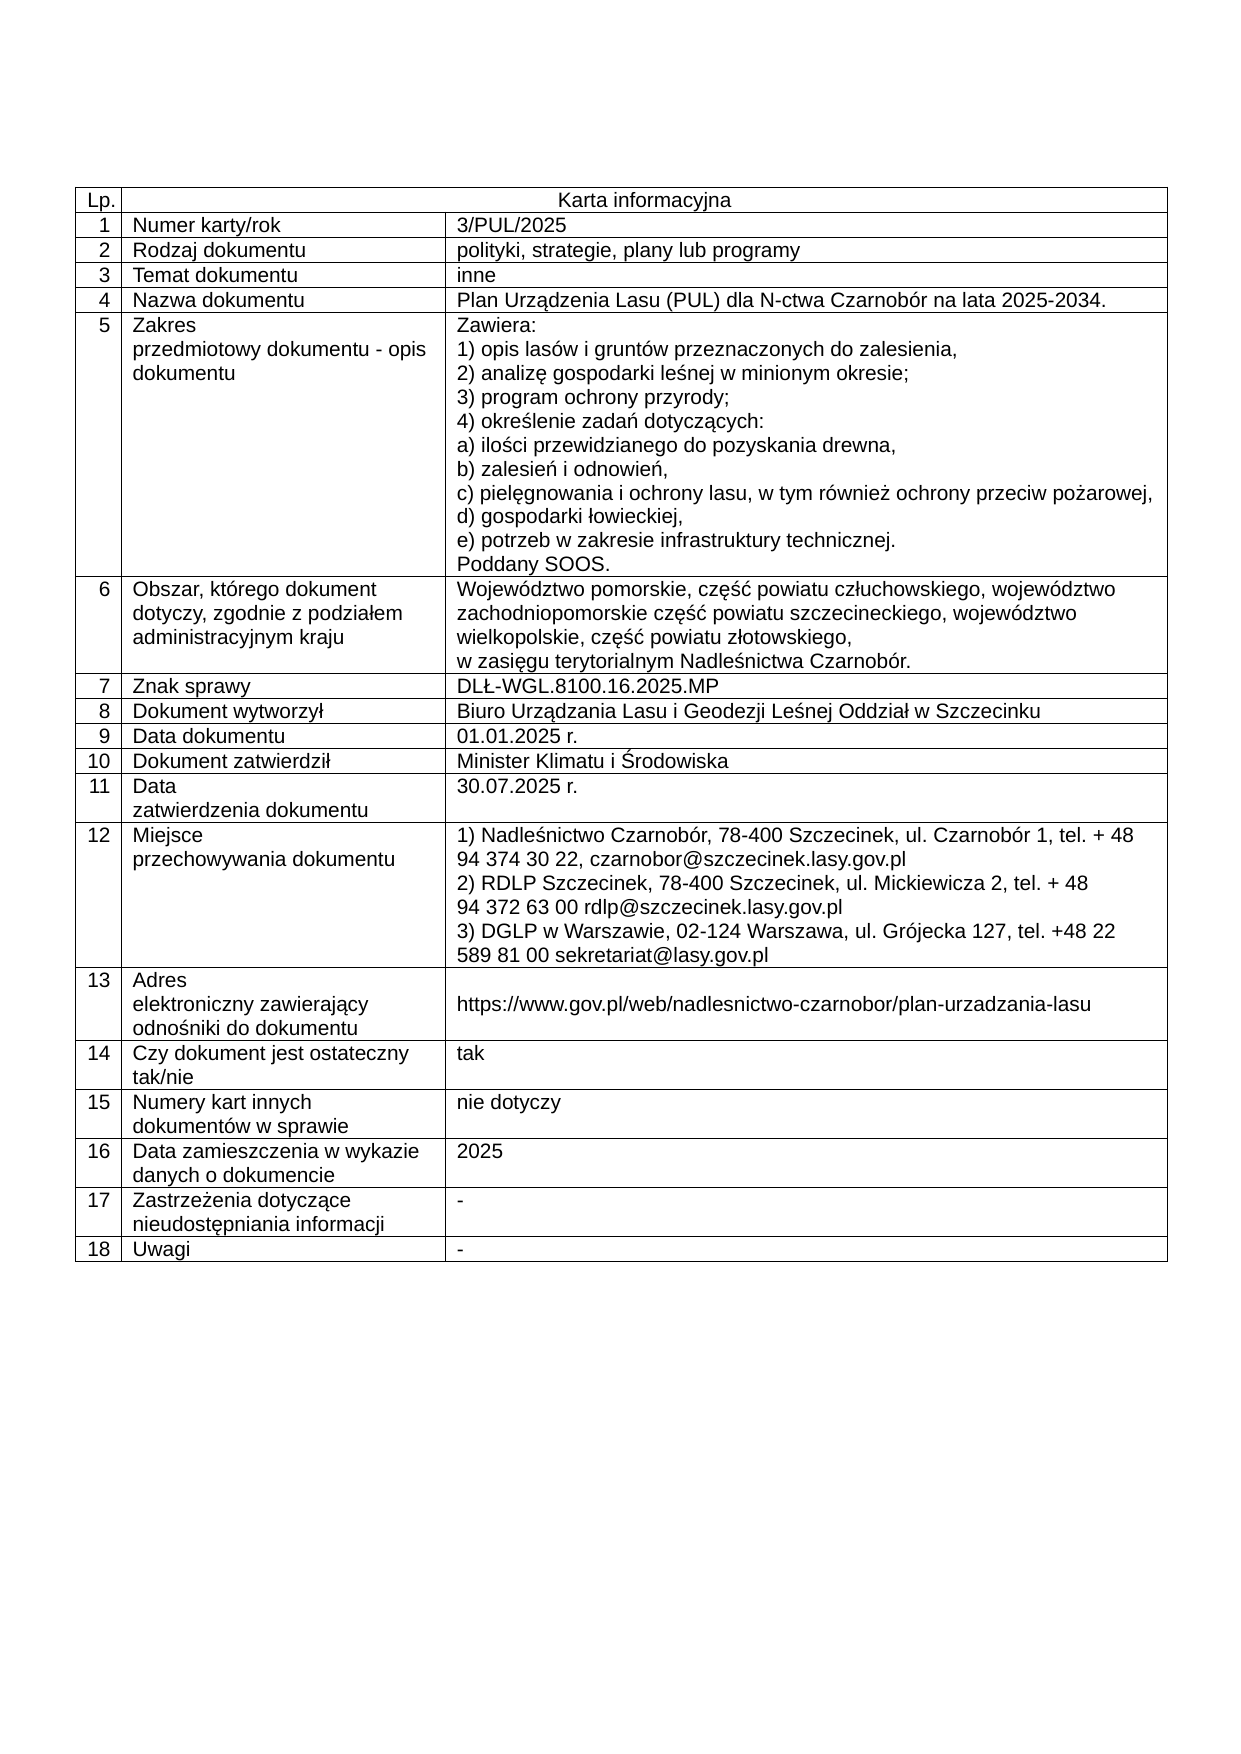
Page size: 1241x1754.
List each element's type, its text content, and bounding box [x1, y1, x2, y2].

table_cell Uwagi [122, 1237, 445, 1261]
table_cell Data dokumentu [122, 724, 445, 748]
table_cell DLŁ-WGL.8100.16.2025.MP [446, 674, 1167, 698]
table_cell Adres elektroniczny zawierający odnośniki do dokumentu [122, 968, 445, 1040]
table_cell 9 [76, 724, 121, 748]
table_cell Nazwa dokumentu [122, 288, 445, 312]
table_cell 18 [76, 1237, 121, 1261]
table_cell Znak sprawy [122, 674, 445, 698]
table_cell 15 [76, 1090, 121, 1138]
table_cell 2 [76, 238, 121, 262]
table_cell 16 [76, 1139, 121, 1187]
table_cell 11 [76, 774, 121, 822]
table_cell Plan Urządzenia Lasu (PUL) dla N-ctwa Czarnobór na lata 2025-2034. [446, 288, 1167, 312]
table_cell 7 [76, 674, 121, 698]
table_cell Biuro Urządzania Lasu i Geodezji Leśnej Oddział w Szczecinku [446, 699, 1167, 723]
table_cell 4 [76, 288, 121, 312]
table_cell - [446, 1237, 1167, 1261]
table_cell Zakres przedmiotowy dokumentu - opis dokumentu [122, 313, 445, 576]
table_cell 10 [76, 749, 121, 773]
table_cell Numery kart innych dokumentów w sprawie [122, 1090, 445, 1138]
table_cell 30.07.2025 r. [446, 774, 1167, 822]
table_cell Temat dokumentu [122, 263, 445, 287]
table_cell Województwo pomorskie, część powiatu człuchowskiego, województwo zachodniopomorskie część powiatu szczecineckiego, województwo wielkopolskie, część powiatu złotowskiego, w zasięgu terytorialnym Nadleśnictwa Czarnobór. [446, 577, 1167, 673]
table_cell Minister Klimatu i Środowiska [446, 749, 1167, 773]
table_header Karta informacyjna [122, 188, 1167, 212]
table_cell 1) Nadleśnictwo Czarnobór, 78-400 Szczecinek, ul. Czarnobór 1, tel. + 48 94 374 30 22, czarnobor@szczecinek.lasy.gov.pl 2) RDLP Szczecinek, 78-400 Szczecinek, ul. Mickiewicza 2, tel. + 48 94 372 63 00 rdlp@szczecinek.lasy.gov.pl 3) DGLP w Warszawie, 02-124 Warszawa, ul. Grójecka 127, tel. +48 22 589 81 00 sekretariat@lasy.gov.pl [446, 823, 1167, 967]
table_cell tak [446, 1041, 1167, 1089]
table_cell 3/PUL/2025 [446, 213, 1167, 237]
table_cell 17 [76, 1188, 121, 1236]
table_cell 1 [76, 213, 121, 237]
table_cell 2025 [446, 1139, 1167, 1187]
table_cell 12 [76, 823, 121, 967]
table_cell Numer karty/rok [122, 213, 445, 237]
table_cell 13 [76, 968, 121, 1040]
table_cell Dokument zatwierdził [122, 749, 445, 773]
table_header Lp. [76, 188, 121, 212]
table_cell - [446, 1188, 1167, 1236]
table_cell Obszar, którego dokument dotyczy, zgodnie z podziałem administracyjnym kraju [122, 577, 445, 673]
table_cell 5 [76, 313, 121, 576]
table_cell 3 [76, 263, 121, 287]
table_cell Data zamieszczenia w wykazie danych o dokumencie [122, 1139, 445, 1187]
table_cell Zastrzeżenia dotyczące nieudostępniania informacji [122, 1188, 445, 1236]
table_cell Rodzaj dokumentu [122, 238, 445, 262]
table_cell Data zatwierdzenia dokumentu [122, 774, 445, 822]
table_cell 14 [76, 1041, 121, 1089]
table_cell polityki, strategie, plany lub programy [446, 238, 1167, 262]
table_cell nie dotyczy [446, 1090, 1167, 1138]
table_cell inne [446, 263, 1167, 287]
table_cell 8 [76, 699, 121, 723]
table_cell Dokument wytworzył [122, 699, 445, 723]
table_cell 01.01.2025 r. [446, 724, 1167, 748]
table_cell Zawiera: 1) opis lasów i gruntów przeznaczonych do zalesienia, 2) analizę gospodarki leśnej w minionym okresie; 3) program ochrony przyrody; 4) określenie zadań dotyczących: a) ilości przewidzianego do pozyskania drewna, b) zalesień i odnowień, c) pielęgnowania i ochrony lasu, w tym również ochrony przeciw pożarowej, d) gospodarki łowieckiej, e) potrzeb w zakresie infrastruktury technicznej. Poddany SOOS. [446, 313, 1167, 576]
table_cell 6 [76, 577, 121, 673]
table_cell https://www.gov.pl/web/nadlesnictwo-czarnobor/plan-urzadzania-lasu [446, 968, 1167, 1040]
table_cell Miejsce przechowywania dokumentu [122, 823, 445, 967]
table_cell Czy dokument jest ostateczny tak/nie [122, 1041, 445, 1089]
